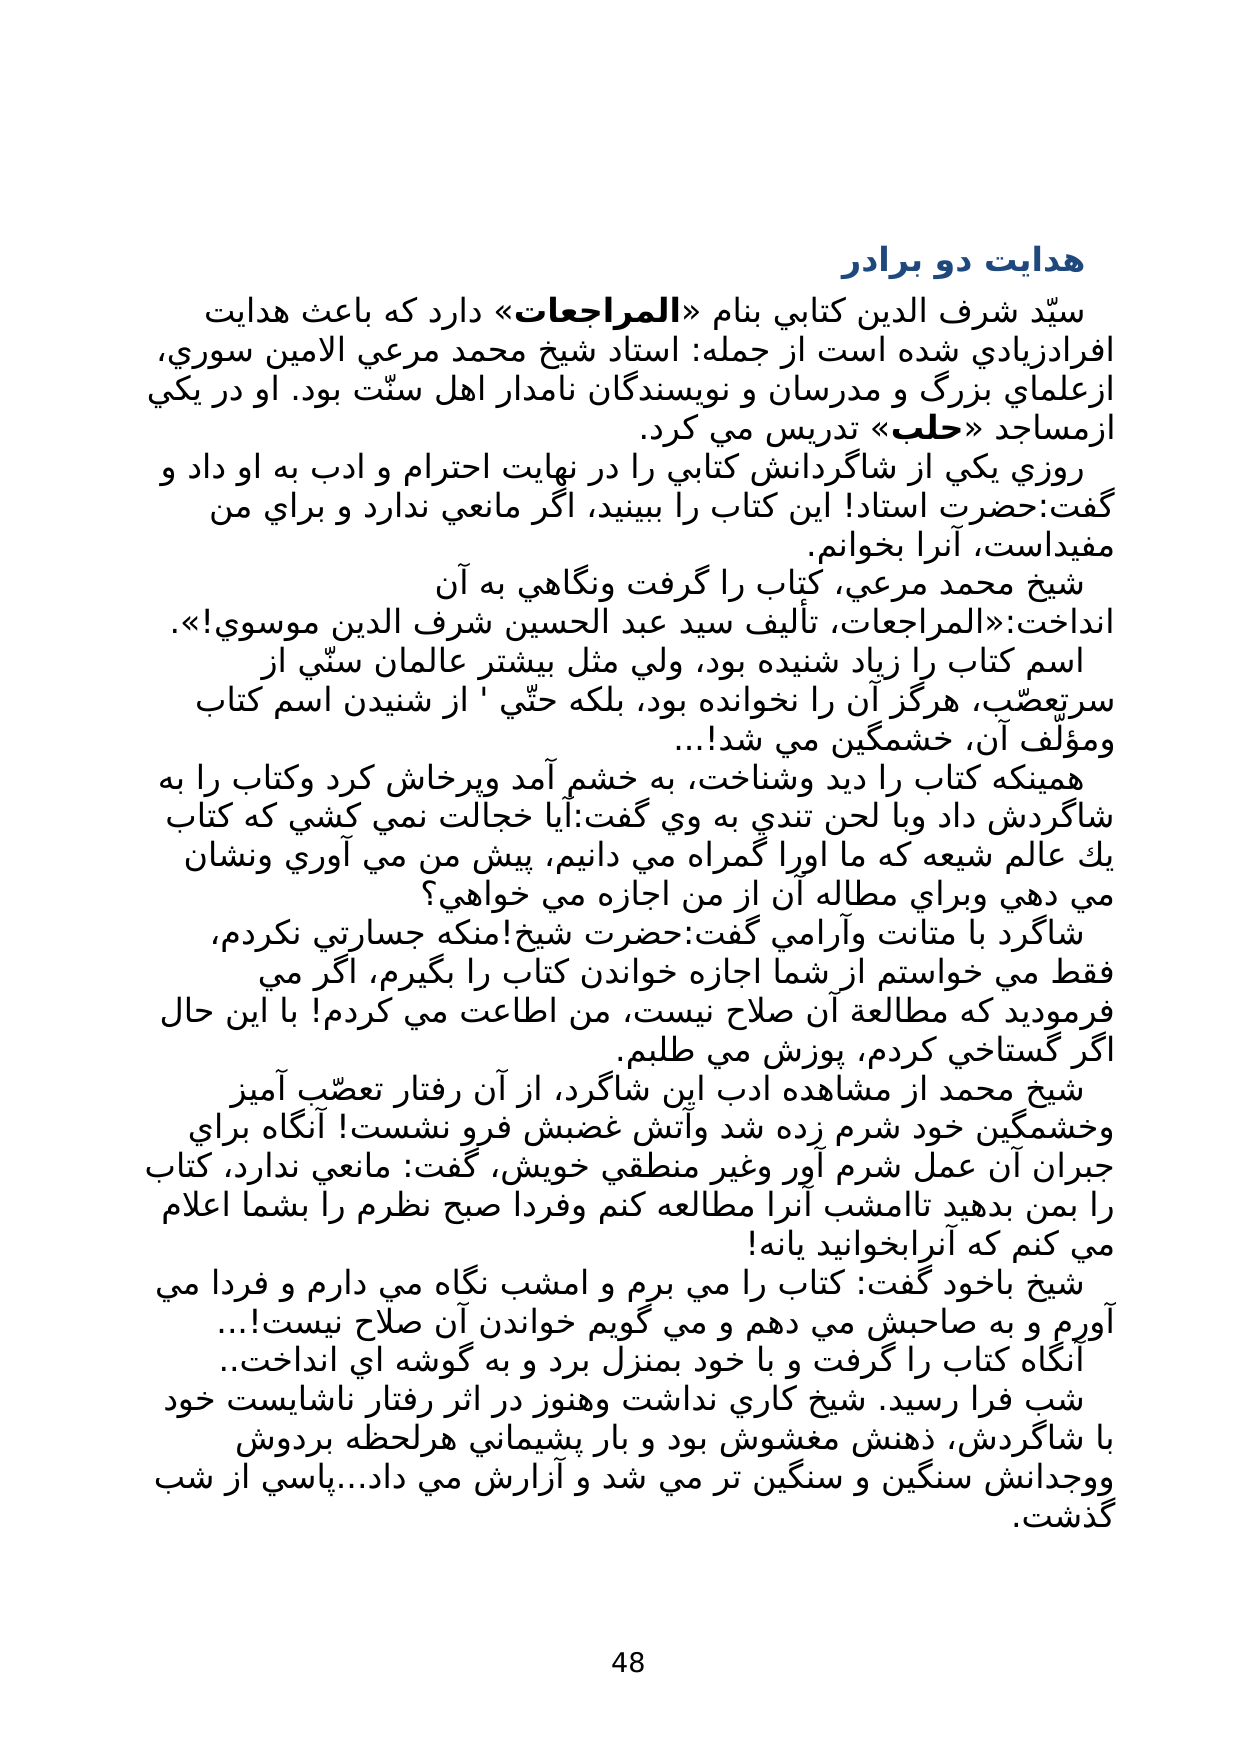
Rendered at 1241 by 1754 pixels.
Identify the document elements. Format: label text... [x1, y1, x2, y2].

text شب فرا رسيد. شيخ كاري نداشت وهنوز در اثر رفتار ناشايست خود با شاگردش، ذهنش مغشوش بود و بار پشيماني هرلحظه بردوش ووجدانش سنگين و سنگين تر مي شد و آزارش مي داد...پاسي از شب گذشت. [141, 1380, 1116, 1535]
text شيخ محمد مرعي، كتاب را گرفت ونگاهي به آن انداخت:«المراجعات، تأليف سيد عبد الحسين شرف الدين موسوي!». [141, 564, 1116, 642]
text اسم كتاب را زياد شنيده بود، ولي مثل بيشتر عالمان سنّي از سرتعصّب، هرگز آن را نخوانده بود، بلكه حتّي ' از شنيدن اسم كتاب ومؤلّف آن، خشمگين مي شد!... [141, 642, 1116, 758]
text شيخ محمد از مشاهده ادب اين شاگرد، از آن رفتار تعصّب آميز وخشمگين خود شرم زده شد وآتش غضبش فرو نشست! آنگاه براي جبران آن عمل شرم آور وغير منطقي خويش، گفت: مانعي ندارد، كتاب را بمن بدهيد تاامشب آنرا مطالعه كنم وفردا صبح نظرم را بشما اعلام مي كنم كه آنرابخوانيد يانه! [141, 1069, 1116, 1263]
text سيّد شرف الدين كتابي بنام «المراجعات» دارد كه باعث هدايت افرادزيادي شده است از جمله: استاد شيخ محمد مرعي الامين سوري، ازعلماي بزرگ و مدرسان و نويسندگان نامدار اهل سنّت بود. او در يكي ازمساجد «حلب» تدريس مي كرد. [141, 292, 1116, 447]
subtitle هدايت دو برادر [141, 241, 1116, 279]
text همينكه كتاب را ديد وشناخت، به خشم آمد وپرخاش كرد وكتاب را به شاگردش داد وبا لحن تندي به وي گفت:آيا خجالت نمي كشي كه كتاب يك عالم شيعه كه ما اورا گمراه مي دانيم، پيش من مي آوري ونشان مي دهي وبراي مطاله آن از من اجازه مي خواهي؟ [141, 758, 1116, 913]
text آنگاه كتاب را گرفت و با خود بمنزل برد و به گوشه اي انداخت.. [141, 1341, 1116, 1380]
text شيخ باخود گفت: كتاب را مي برم و امشب نگاه مي دارم و فردا مي آورم و به صاحبش مي دهم و مي گويم خواندن آن صلاح نيست!... [141, 1263, 1116, 1341]
text شاگرد با متانت وآرامي گفت:حضرت شيخ!منكه جسارتي نكردم، فقط مي خواستم از شما اجازه خواندن كتاب را بگيرم، اگر مي فرموديد كه مطالعة آن صلاح نيست، من اطاعت مي كردم! با اين حال اگر گستاخي كردم، پوزش مي طلبم. [141, 913, 1116, 1069]
text روزي يكي از شاگردانش كتابي را در نهايت احترام و ادب به او داد و گفت:حضرت استاد! اين كتاب را ببينيد، اگر مانعي ندارد و براي من مفيداست، آنرا بخوانم. [141, 447, 1116, 564]
